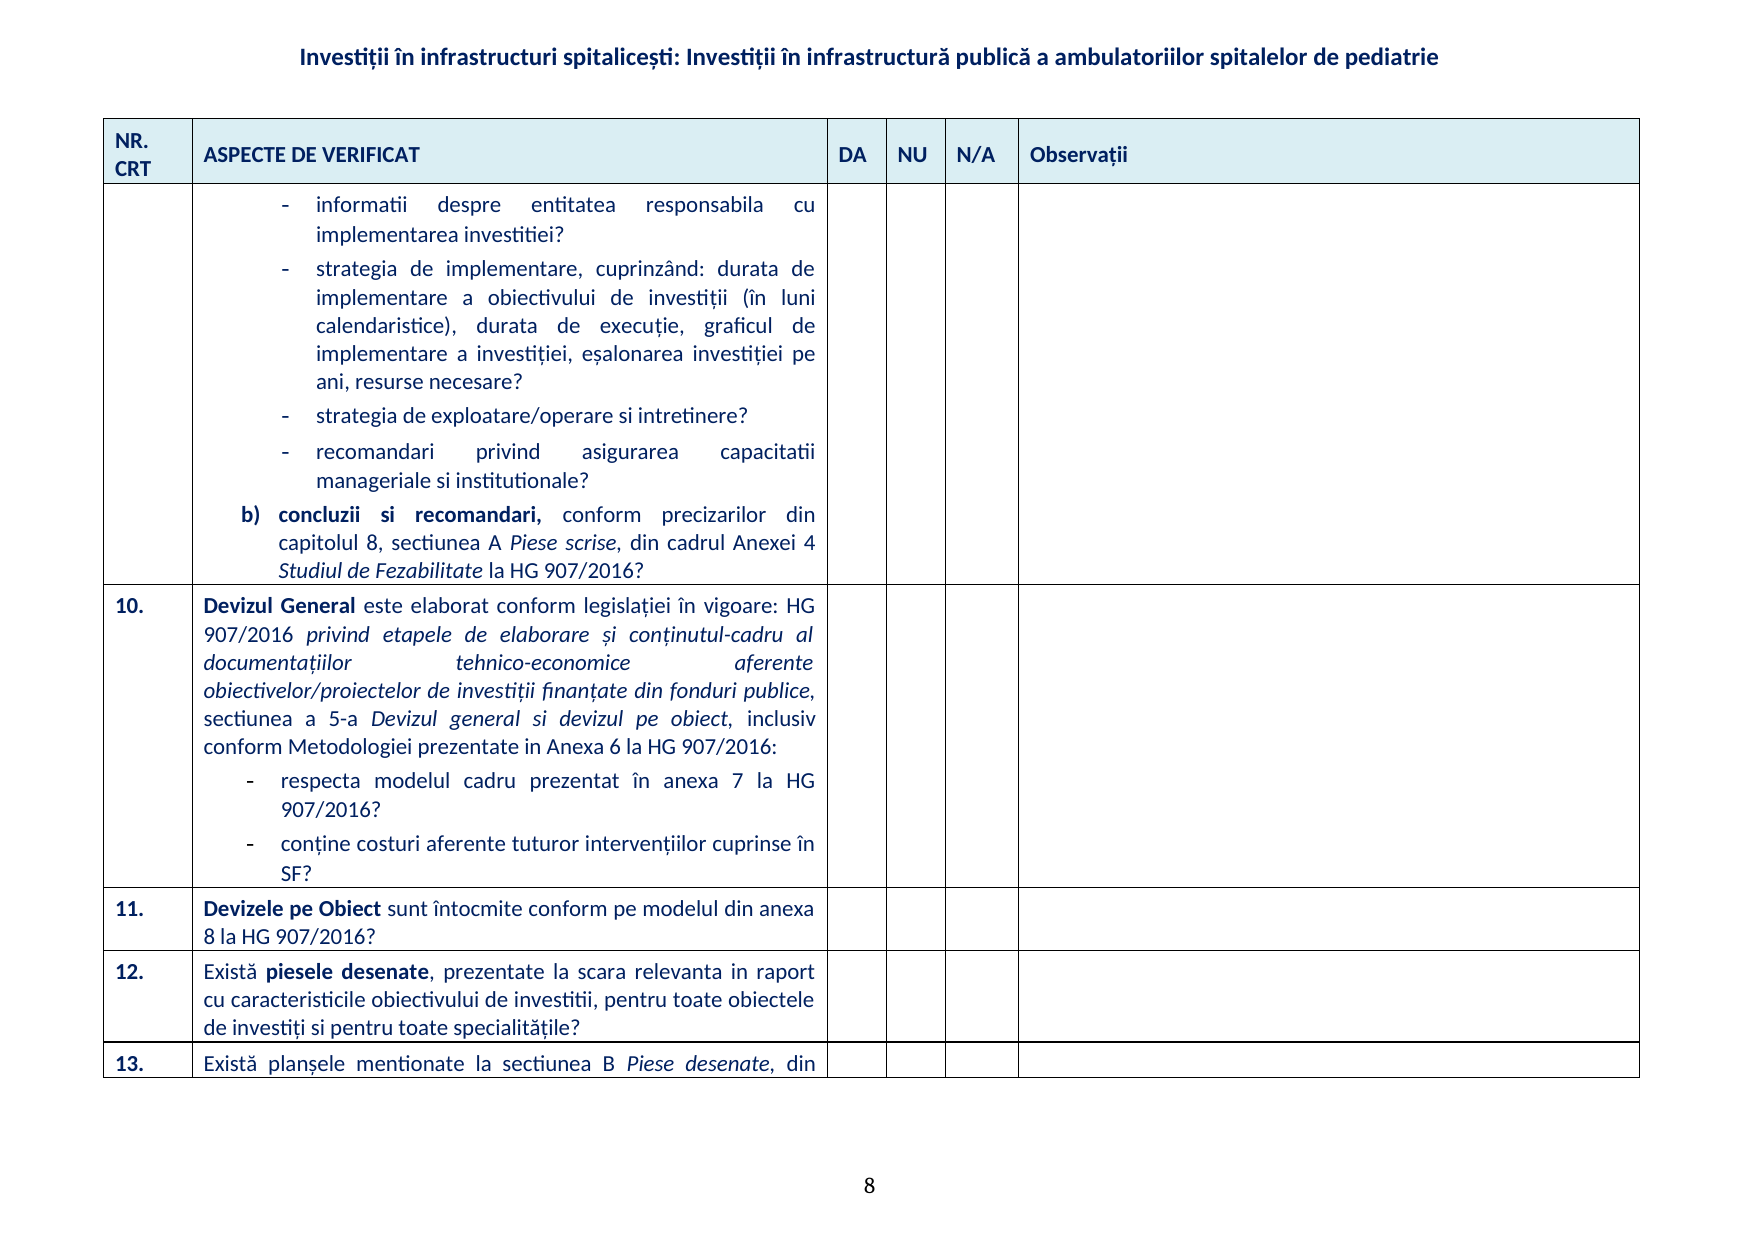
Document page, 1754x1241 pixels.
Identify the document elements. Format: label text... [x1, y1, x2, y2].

table_cell [946, 1043, 1018, 1077]
table_cell [828, 951, 886, 1041]
table_cell [1019, 1043, 1639, 1077]
table_header NR. CRT [104, 119, 192, 183]
table_cell [1019, 951, 1639, 1041]
table_cell [828, 585, 886, 887]
table_cell [946, 888, 1018, 950]
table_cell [193, 184, 827, 584]
table_cell [828, 888, 886, 950]
table_header DA [828, 119, 886, 183]
table_cell [1019, 585, 1639, 887]
table_cell [887, 184, 945, 584]
table_cell [104, 585, 192, 887]
table_cell Devizul General este elaborat conform legislației în vigoare: HG 907/2016 privind etapele de elaborare şi conţinutul-cadru al documentaţiilor tehnico-economice aferente obiectivelor/proiectelor de investiţii finanţate din fonduri publice, sectiunea a 5-a Devizul general si devizul pe obiect, inclusiv conform Metodologiei prezentate in Anexa 6 la HG 907/2016: respecta modelul cadru prezentat în anexa 7 la HG 907/2016? conține costuri aferente tuturor intervențiilor cuprinse în SF? [193, 585, 827, 887]
table_cell [887, 1043, 945, 1077]
table_cell [946, 585, 1018, 887]
table_cell [887, 951, 945, 1041]
table_cell [946, 184, 1018, 584]
table_header Observații [1019, 119, 1639, 183]
table_cell [887, 585, 945, 887]
table_cell [104, 951, 192, 1041]
table_cell Devizele pe Obiect sunt întocmite conform pe modelul din anexa 8 la HG 907/2016? [193, 888, 827, 950]
table_cell [828, 184, 886, 584]
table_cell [193, 1043, 827, 1077]
table_header NU [887, 119, 945, 183]
table_cell [1019, 184, 1639, 584]
table_header N/A [946, 119, 1018, 183]
table_cell [1019, 888, 1639, 950]
table_cell Există piesele desenate, prezentate la scara relevanta in raport cu caracteristicile obiectivului de investitii, pentru toate obiectele de investiți si pentru toate specialitățile? [193, 951, 827, 1041]
table_cell [104, 888, 192, 950]
table_cell [104, 184, 192, 584]
table_header ASPECTE DE VERIFICAT [193, 119, 827, 183]
table_cell [887, 888, 945, 950]
table_cell [104, 1043, 192, 1077]
table_cell [828, 1043, 886, 1077]
table_cell [946, 951, 1018, 1041]
